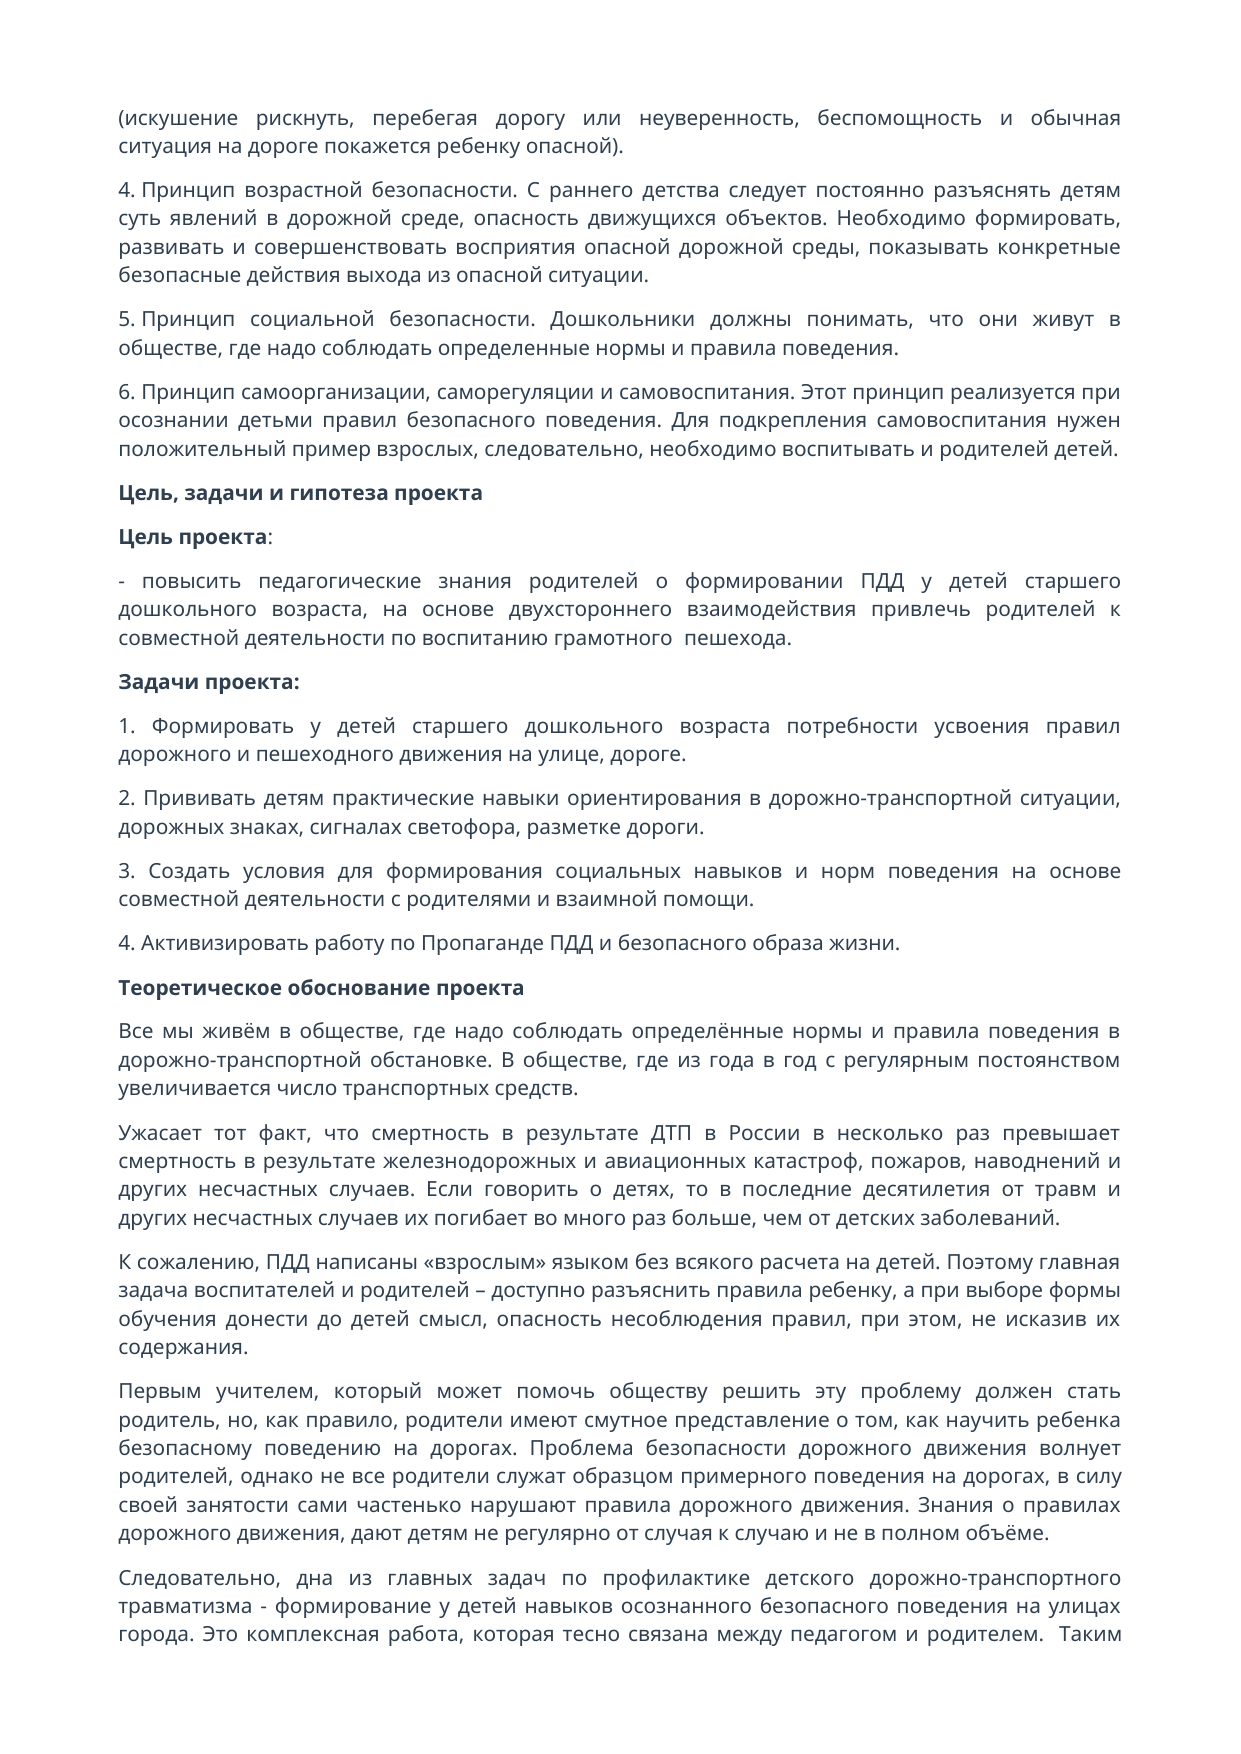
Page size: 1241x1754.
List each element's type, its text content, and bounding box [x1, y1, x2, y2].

text 6. Принцип самоорганизации, саморегуляции и самовоспитания. Этот принцип реализуется при осознании детьми правил безопасного поведения. Для подкрепления самовоспитания нужен положительный пример взрослых, следовательно, необходимо воспитывать и родителей детей. [118, 377, 1122, 462]
text Теоретическое обоснование проекта [118, 973, 1122, 1001]
text 4. Активизировать работу по Пропаганде ПДД и безопасного образа жизни. [118, 928, 1122, 957]
text К сожалению, ПДД написаны «взрослым» языком без всякого расчета на детей. Поэтому главная задача воспитателей и родителей – доступно разъяснить правила ребенку, а при выборе формы обучения донести до детей смысл, опасность несоблюдения правил, при этом, не исказив их содержания. [118, 1247, 1122, 1361]
text Цель, задачи и гипотеза проекта [118, 478, 1122, 506]
text 1. Формировать у детей старшего дошкольного возраста потребности усвоения правил дорожного и пешеходного движения на улице, дороге. [118, 711, 1122, 768]
text 3. Создать условия для формирования социальных навыков и норм поведения на основе совместной деятельности с родителями и взаимной помощи. [118, 856, 1122, 913]
text Все мы живём в обществе, где надо соблюдать определённые нормы и правила поведения в дорожно-транспортной обстановке. В обществе, где из года в год с регулярным постоянством увеличивается число транспортных средств. [118, 1017, 1122, 1102]
text Задачи проекта: [118, 667, 1122, 695]
text Ужасает тот факт, что смертность в результате ДТП в России в несколько раз превышает смертность в результате железнодорожных и авиационных катастроф, пожаров, наводнений и других несчастных случаев. Если говорить о детях, то в последние десятилетия от травм и других несчастных случаев их погибает во много раз больше, чем от детских заболеваний. [118, 1118, 1122, 1231]
text Цель проекта: [118, 522, 1122, 550]
text 2. Прививать детям практические навыки ориентирования в дорожно-транспортной ситуации, дорожных знаках, сигналах светофора, разметке дороги. [118, 783, 1122, 840]
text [118, 103, 1122, 159]
text Первым учителем, который может помочь обществу решить эту проблему должен стать родитель, но, как правило, родители имеют смутное представление о том, как научить ребенка безопасному поведению на дорогах. Проблема безопасности дорожного движения волнует родителей, однако не все родители служат образцом примерного поведения на дорогах, в силу своей занятости сами частенько нарушают правила дорожного движения. Знания о правилах дорожного движения, дают детям не регулярно от случая к случаю и не в полном объёме. [118, 1376, 1122, 1547]
text 5. Принцип социальной безопасности. Дошкольники должны понимать, что они живут в обществе, где надо соблюдать определенные нормы и правила поведения. [118, 304, 1122, 361]
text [118, 1563, 1122, 1648]
text - повысить педагогические знания родителей о формировании ПДД у детей старшего дошкольного возраста, на основе двухстороннего взаимодействия привлечь родителей к совместной деятельности по воспитанию грамотного пешехода. [118, 566, 1122, 651]
text 4. Принцип возрастной безопасности. С раннего детства следует постоянно разъяснять детям суть явлений в дорожной среде, опасность движущихся объектов. Необходимо формировать, развивать и совершенствовать восприятия опасной дорожной среды, показывать конкретные безопасные действия выхода из опасной ситуации. [118, 175, 1122, 289]
